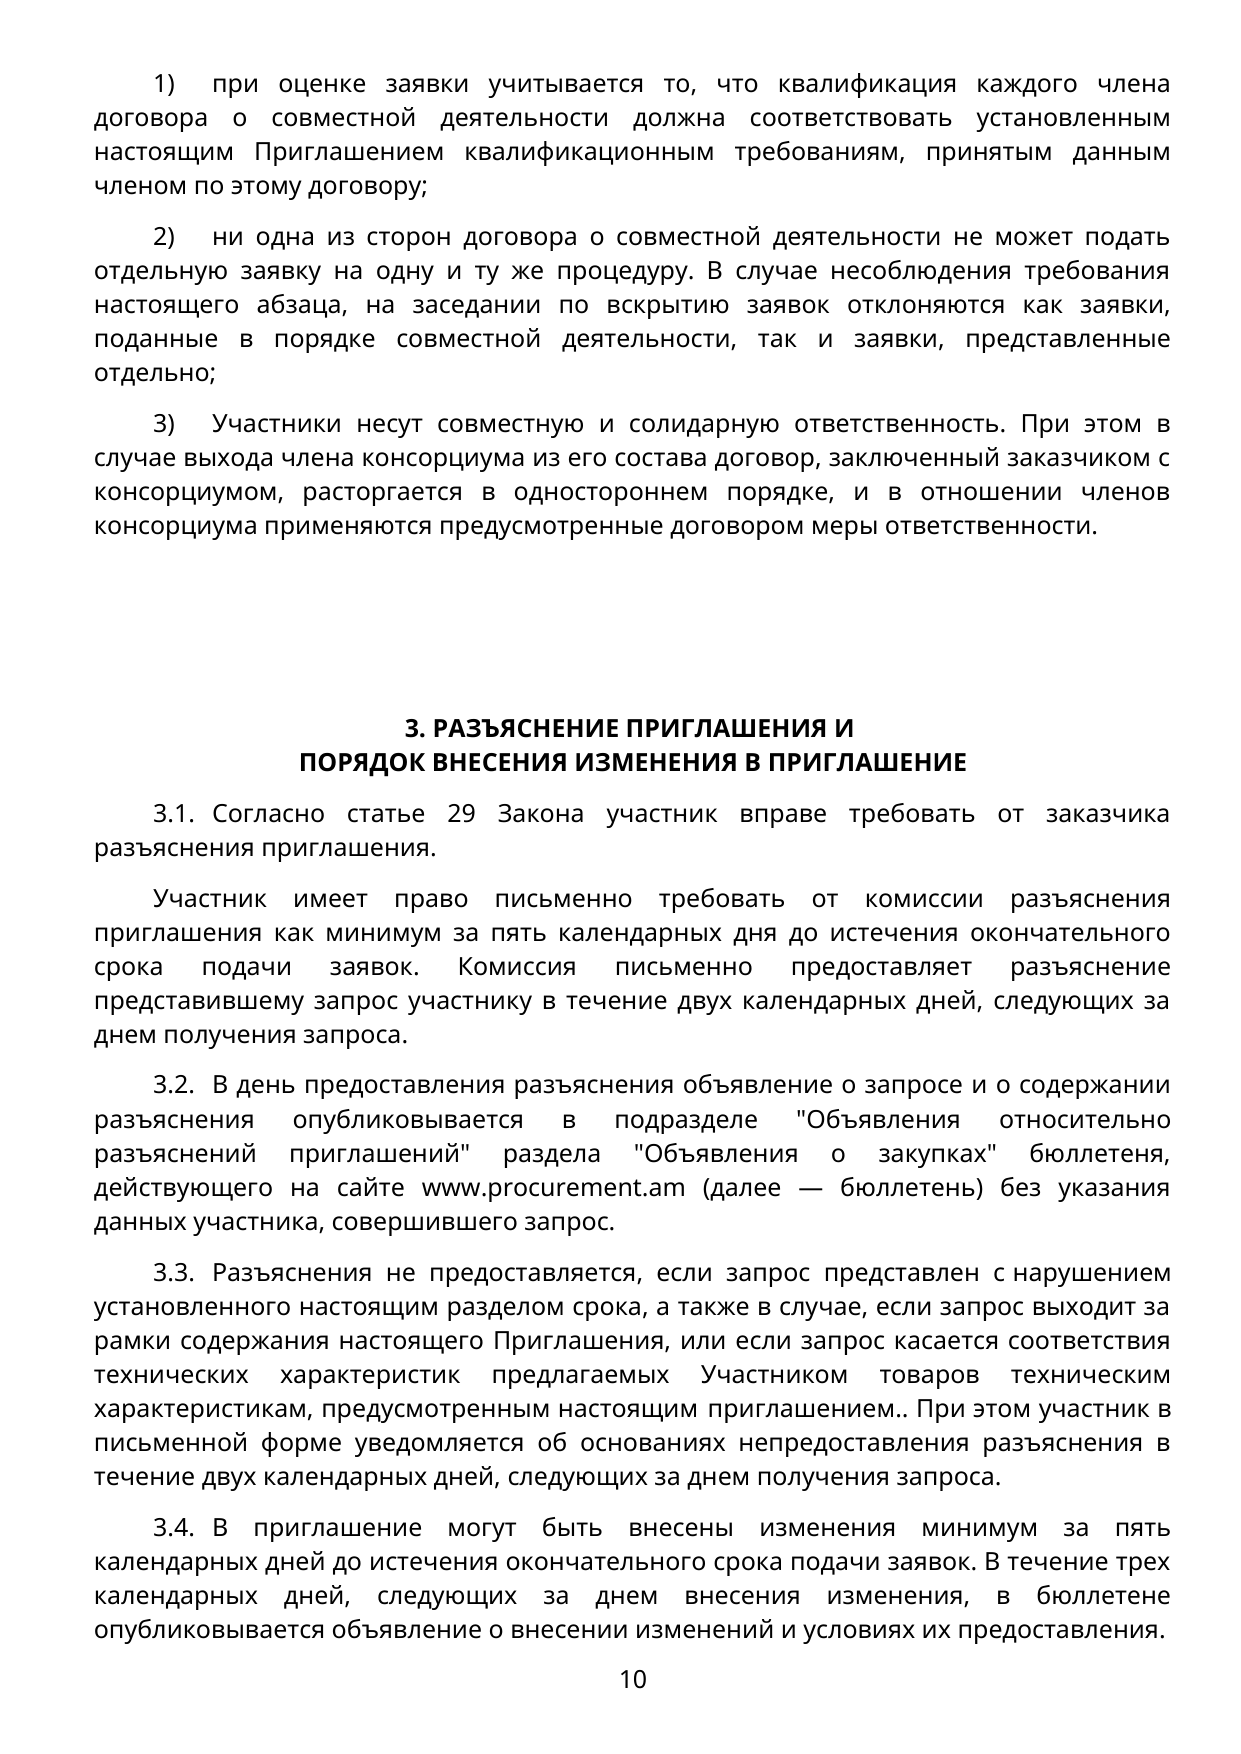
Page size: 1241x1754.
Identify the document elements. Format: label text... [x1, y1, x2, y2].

text 3.3. Разъяснения не предоставляется, если запрос представлен с нарушением установленного настоящим разделом срока, а также в случае, если запрос выходит за рамки содержания настоящего Приглашения, или если запрос касается соответствия технических характеристик предлагаемых Участником товаров техническим характеристикам, предусмотренным настоящим приглашением.. При этом участник в письменной форме уведомляется об основаниях непредоставления разъяснения в течение двух календарных дней, следующих за днем получения запроса. [94, 1254, 1172, 1493]
text 2) ни одна из сторон договора о совместной деятельности не может подать отдельную заявку на одну и ту же процедуру. В случае несоблюдения требования настоящего абзаца, на заседании по вскрытию заявок отклоняются как заявки, поданные в порядке совместной деятельности, так и заявки, представленные отдельно; [94, 218, 1172, 389]
text 3.4. В приглашение могут быть внесены изменения минимум за пять календарных дней до истечения окончательного срока подачи заявок. В течение трех календарных дней, следующих за днем внесения изменения, в бюллетене опубликовывается объявление о внесении изменений и условиях их предоставления. [94, 1509, 1172, 1646]
text 3. РАЗЪЯСНЕНИЕ ПРИГЛАШЕНИЯ И ПОРЯДОК ВНЕСЕНИЯ ИЗМЕНЕНИЯ В ПРИГЛАШЕНИЕ [94, 711, 1172, 779]
text Участник имеет право письменно требовать от комиссии разъяснения приглашения как минимум за пять календарных дня до истечения окончательного срока подачи заявок. Комиссия письменно предоставляет разъяснение представившему запрос участнику в течение двух календарных дней, следующих за днем получения запроса. [94, 880, 1172, 1051]
text 3.1. Согласно статье 29 Закона участник вправе требовать от заказчика разъяснения приглашения. [94, 795, 1172, 863]
text 3.2. В день предоставления разъяснения объявление о запросе и о содержании разъяснения опубликовывается в подразделе "Объявления относительно разъяснений приглашений" раздела "Объявления о закупках" бюллетеня, действующего на сайте www.procurement.am (далее — бюллетень) без указания данных участника, совершившего запрос. [94, 1067, 1172, 1237]
text 3) Участники несут совместную и солидарную ответственность. При этом в случае выхода члена консорциума из его состава договор, заключенный заказчиком с консорциумом, расторгается в одностороннем порядке, и в отношении членов консорциума применяются предусмотренные договором меры ответственности. [94, 406, 1172, 542]
text 1) при оценке заявки учитывается то, что квалификация каждого члена договора о совместной деятельности должна соответствовать установленным настоящим Приглашением квалификационным требованиям, принятым данным членом по этому договору; [94, 66, 1172, 202]
